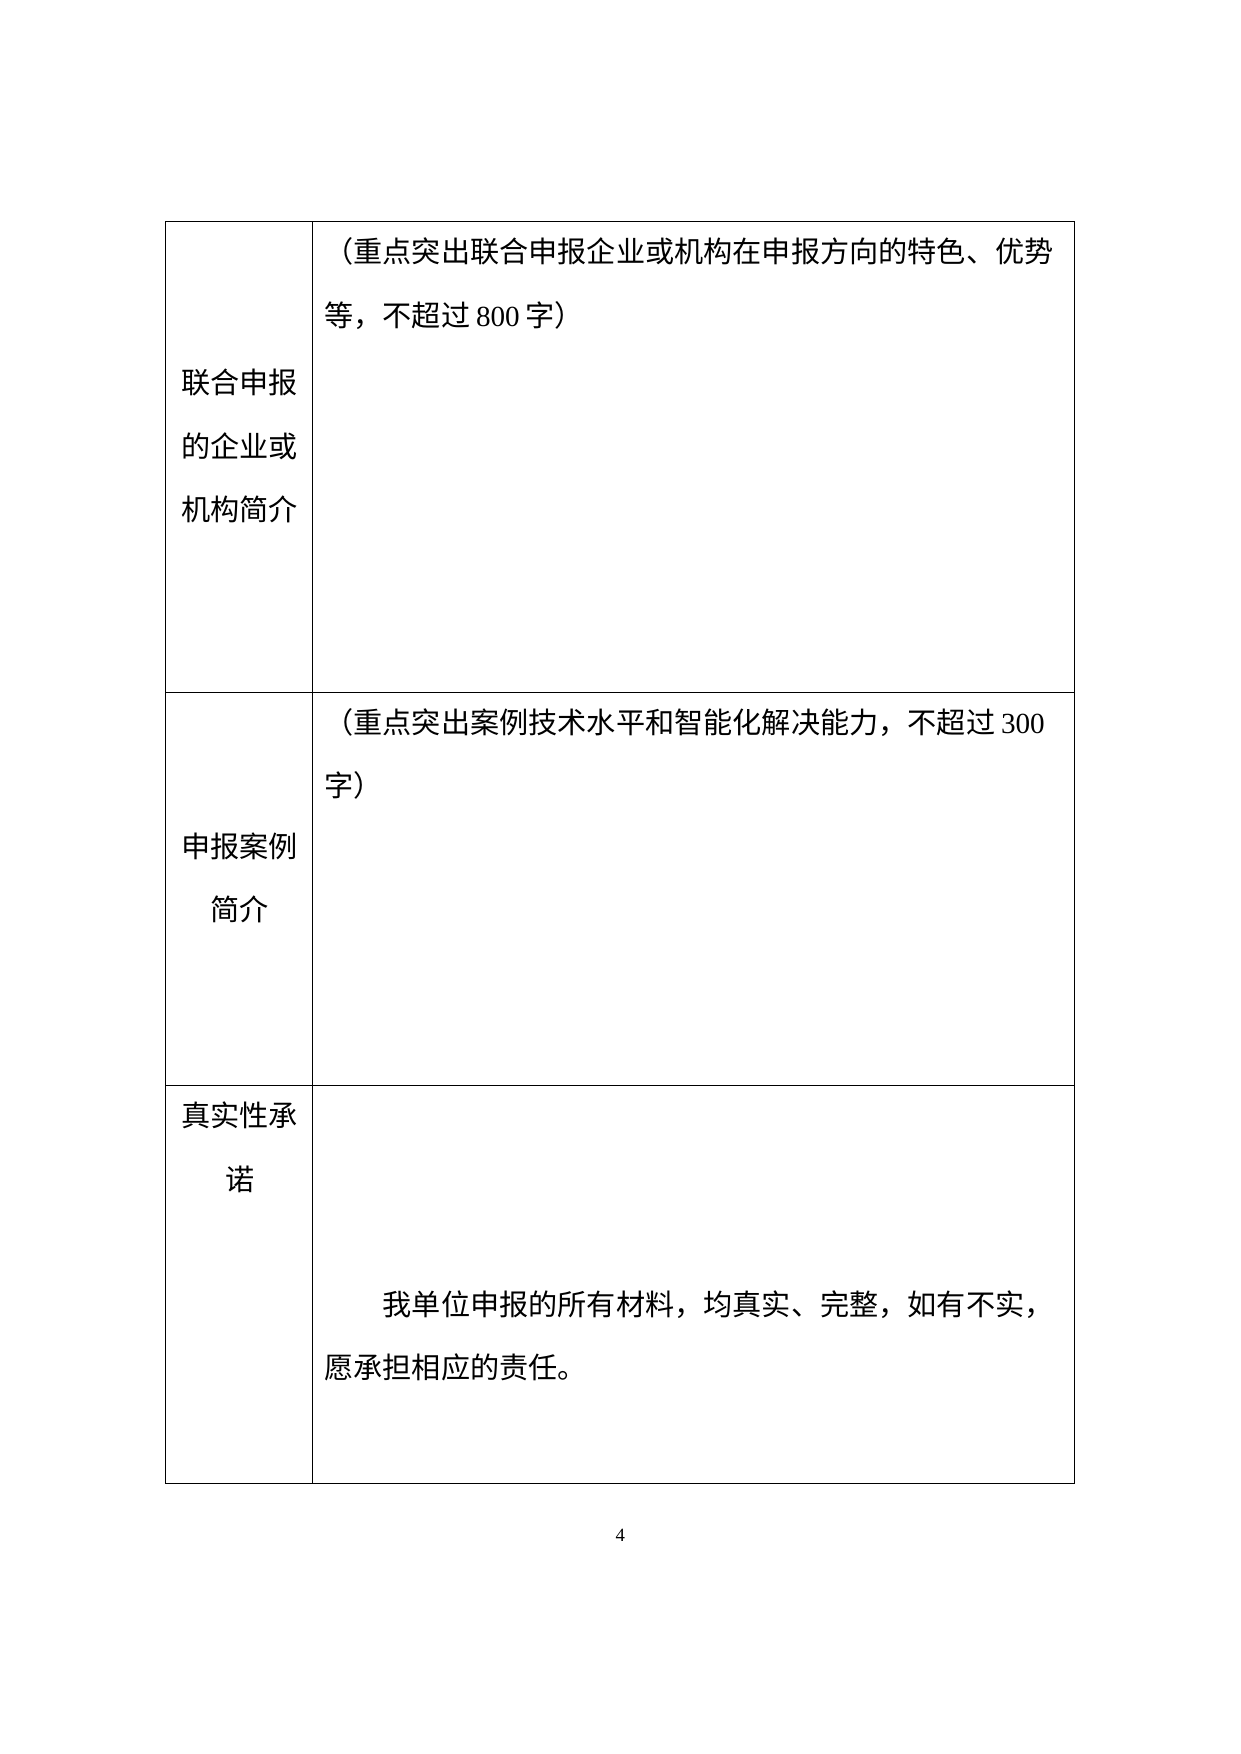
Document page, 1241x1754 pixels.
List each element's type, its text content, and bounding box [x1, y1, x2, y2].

table_cell （重点突出案例技术水平和智能化解决能力，不超过300字） [313, 693, 1074, 1085]
table_cell （重点突出联合申报企业或机构在申报方向的特色、优势等，不超过800字） [313, 222, 1074, 692]
table_cell 真实性承诺 [166, 1086, 312, 1483]
table_cell 联合申报的企业或机构简介 [166, 222, 312, 692]
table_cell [313, 1086, 1074, 1483]
table_cell 申报案例简介 [166, 693, 312, 1085]
